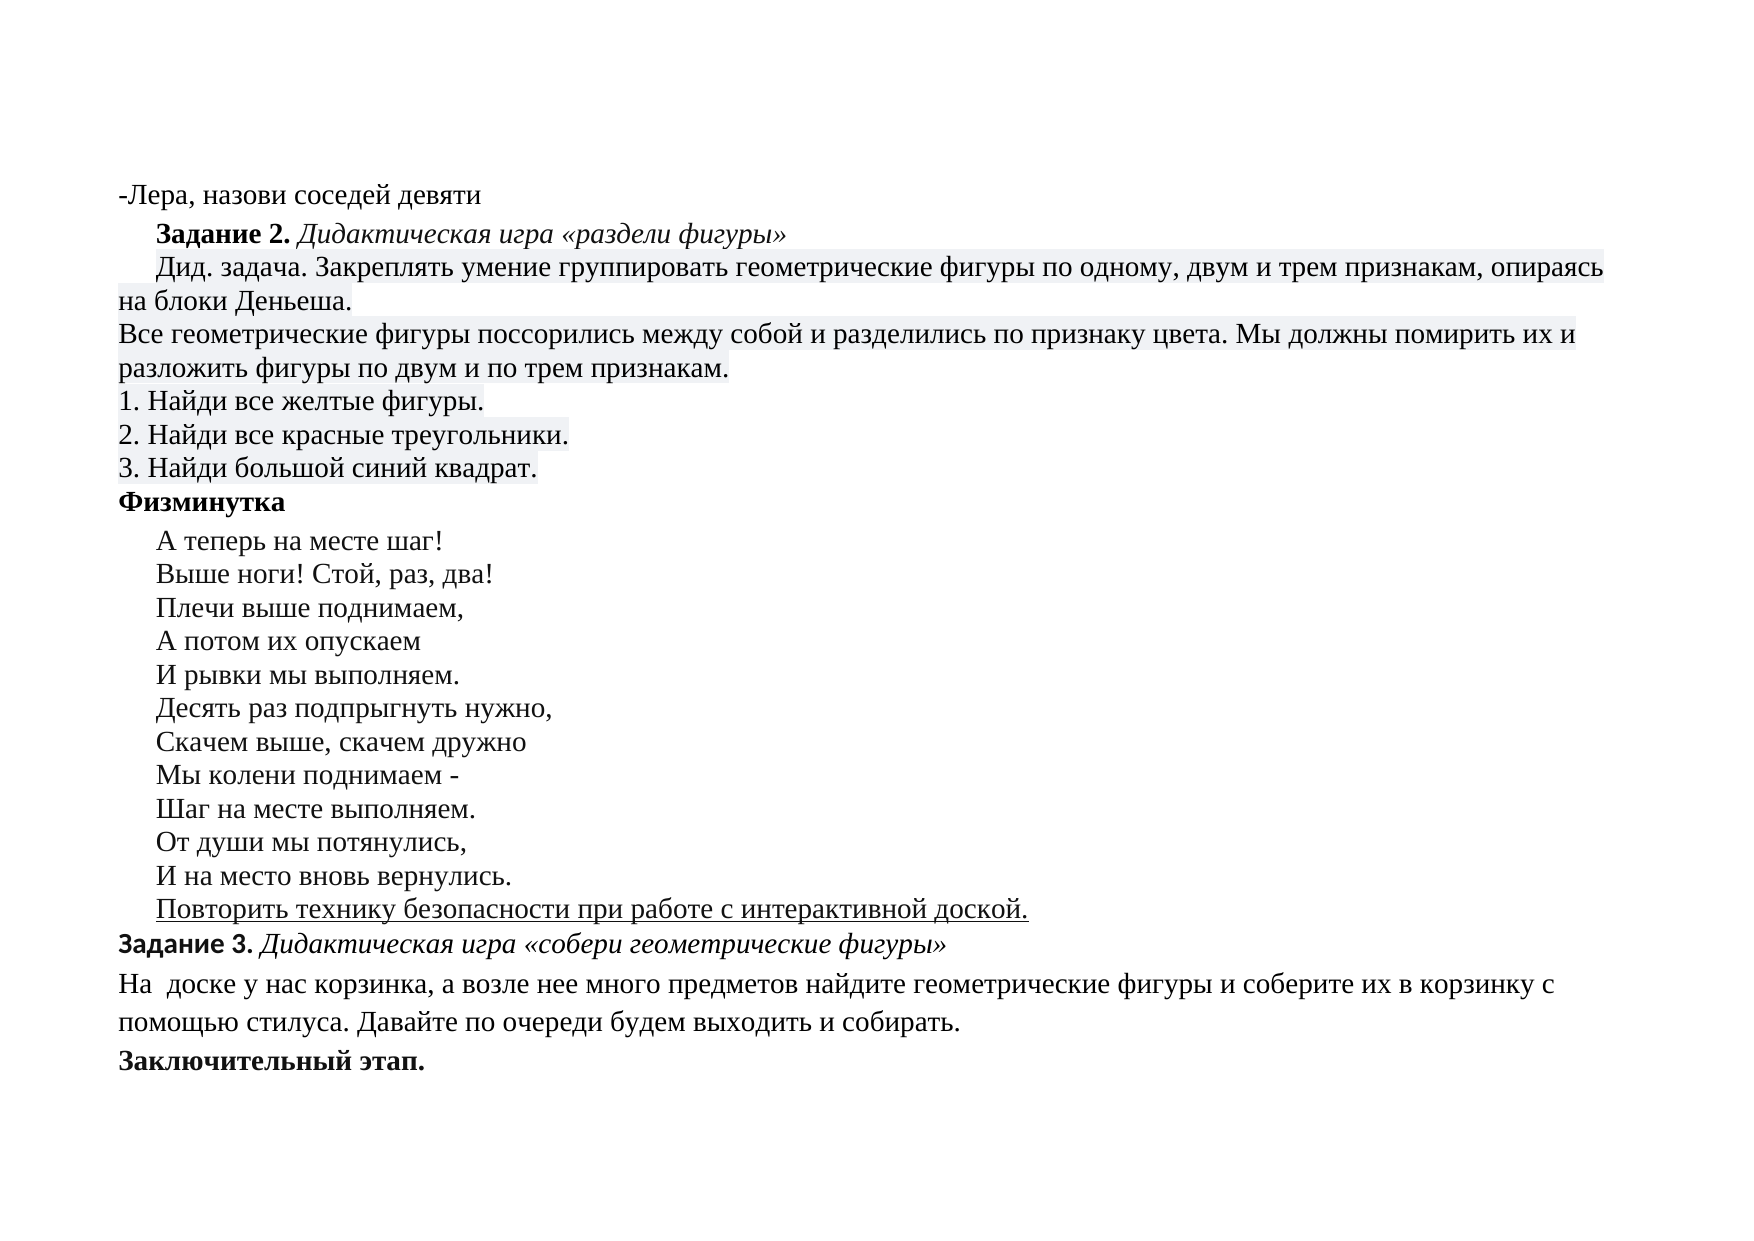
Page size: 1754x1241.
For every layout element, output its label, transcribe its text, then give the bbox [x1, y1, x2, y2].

text Мы колени поднимаем - [118, 757, 1636, 791]
text Скачем выше, скачем дружно [118, 724, 1636, 757]
text А теперь на месте шаг! [118, 523, 1636, 556]
text Задание 3. Дидактическая игра «собери геометрические фигуры» [118, 925, 1636, 961]
text Дид. задача. Закреплять умение группировать геометрические фигуры по одному, двум и трем признакам, опираясь на блоки Деньеша. Все геометрические фигуры поссорились между собой и разделились по признаку цвета. Мы должны помирить их и разложить фигуры по двум и по трем признакам. 1. Найди все желтые фигуры. 2. Найди все красные треугольники. 3. Найди большой синий квадрат. [118, 249, 1636, 484]
text Десять раз подпрыгнуть нужно, [118, 690, 1636, 724]
text Плечи выше поднимаем, [118, 590, 1636, 623]
text Шаг на месте выполняем. [118, 791, 1636, 824]
text И рывки мы выполняем. [118, 657, 1636, 690]
text И на место вновь вернулись. [118, 858, 1636, 892]
text А потом их опускаем [118, 623, 1636, 657]
text Задание 2. Дидактическая игра «раздели фигуры» [118, 216, 1636, 249]
text Выше ноги! Стой, раз, два! [118, 556, 1636, 590]
text Повторить технику безопасности при работе с интерактивной доской. [118, 892, 1636, 925]
text От души мы потянулись, [118, 824, 1636, 858]
text Заключительный этап. [118, 1043, 1636, 1077]
text Физминутка [118, 484, 1636, 518]
text -Лера, назови соседей девяти [118, 177, 1636, 211]
text На доске у нас корзинка, а возле нее много предметов найдите геометрические фигуры и соберите их в корзинку с помощью стилуса. Давайте по очереди будем выходить и собирать. [118, 966, 1636, 1038]
